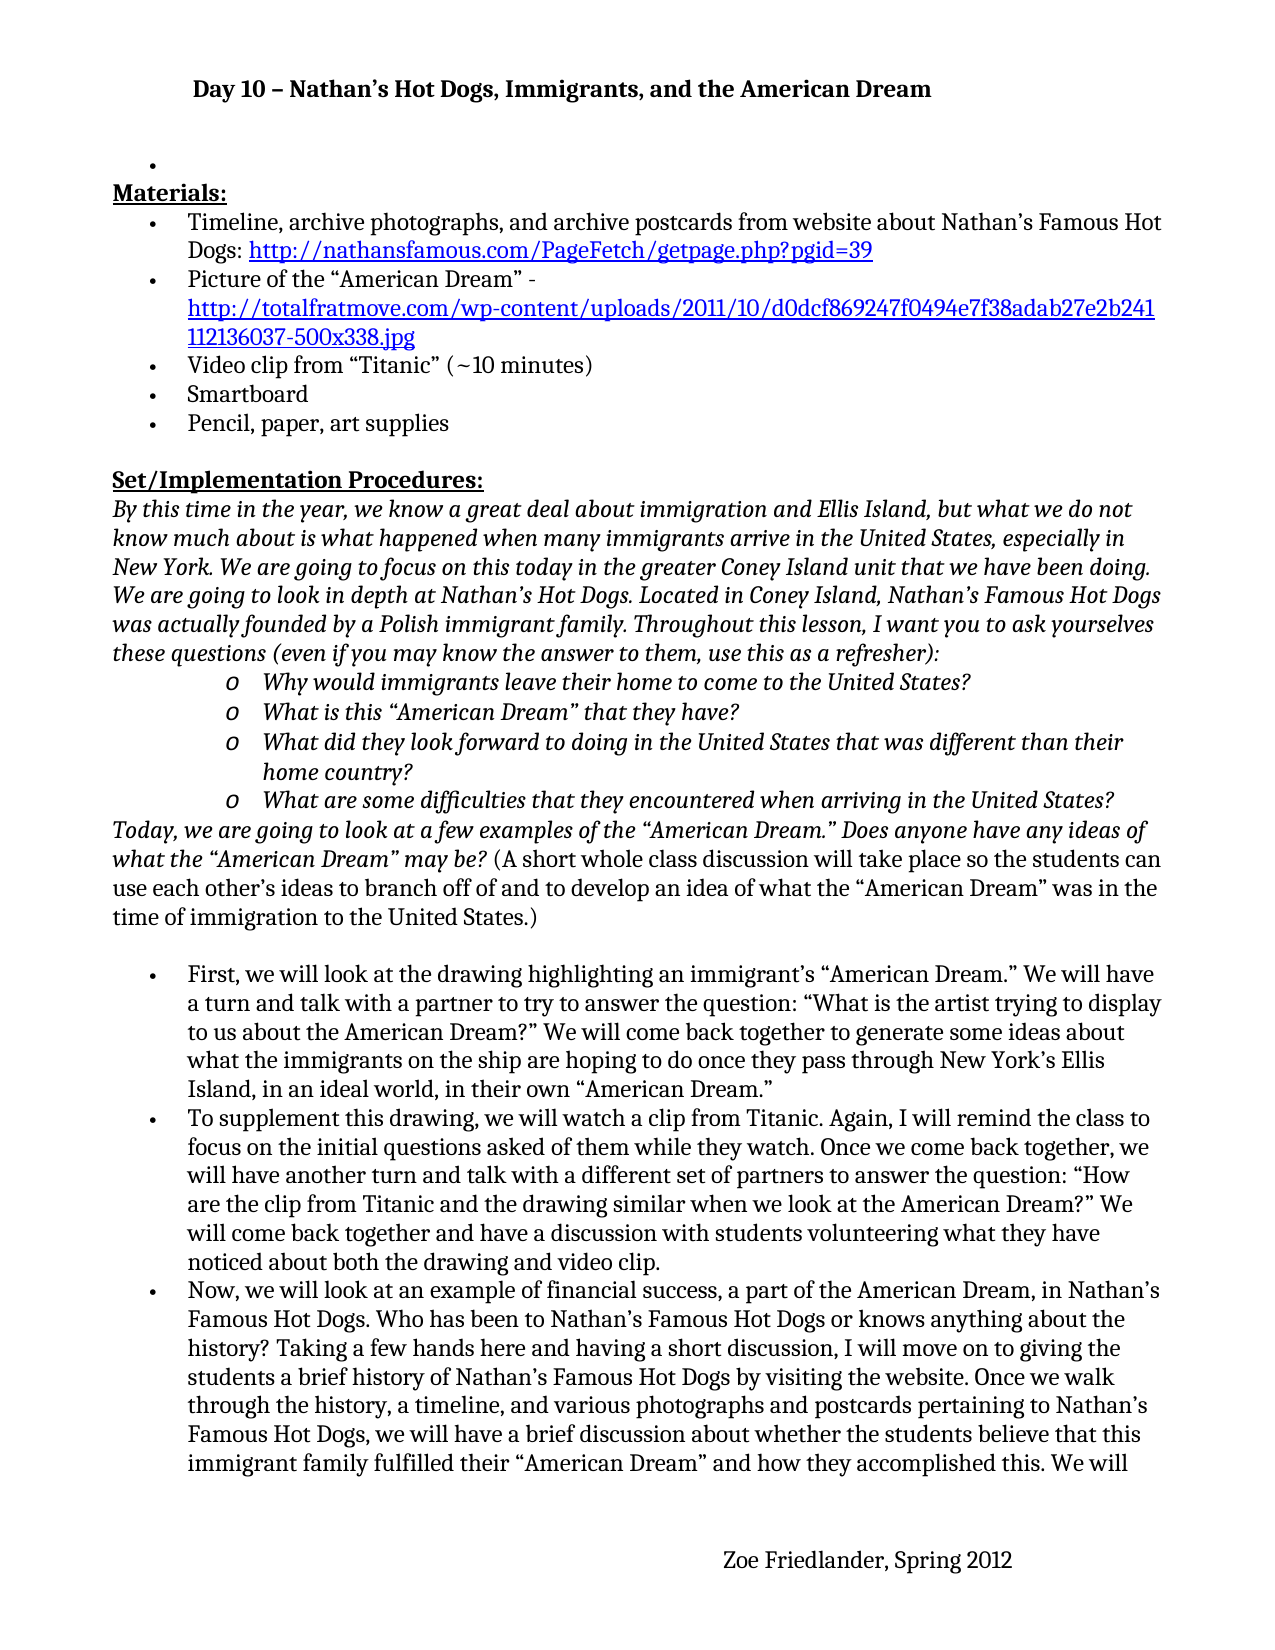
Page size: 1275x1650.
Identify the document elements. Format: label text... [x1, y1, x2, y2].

list What did they look forward to doing in the United States that was different than their home country? [225, 727, 1162, 786]
text Today, we are going to look at a few examples of the “American Dream.” Does anyone have any ideas of what the “American Dream” may be? (A short whole class discussion will take place so the students can use each other’s ideas to branch off of and to develop an idea of what the “American Dream” was in the time of immigration to the United States.) [112, 816, 1162, 931]
list Why would immigrants leave their home to come to the United States? [225, 667, 1162, 697]
text Materials: [112, 179, 1162, 207]
text By this time in the year, we know a great deal about immigration and Ellis Island, but what we do not know much about is what happened when many immigrants arrive in the United States, especially in New York. We are going to focus on this today in the greater Coney Island unit that we have been doing. We are going to look in depth at Nathan’s Hot Dogs. Located in Coney Island, Nathan’s Famous Hot Dogs was actually founded by a Polish immigrant family. Throughout this lesson, I want you to ask yourselves these questions (even if you may know the answer to them, use this as a refresher): [112, 495, 1162, 667]
list Pencil, paper, art supplies [150, 409, 1162, 437]
text Set/Implementation Procedures: [112, 466, 1162, 495]
list What are some difficulties that they encountered when arriving in the United States? [225, 786, 1162, 816]
list What is this “American Dream” that they have? [225, 697, 1162, 727]
list Smartboard [150, 380, 1162, 409]
list First, we will look at the drawing highlighting an immigrant’s “American Dream.” We will have a turn and talk with a partner to try to answer the question: “What is the artist trying to display to us about the American Dream?” We will come back together to generate some ideas about what the immigrants on the ship are hoping to do once they pass through New York’s Ellis Island, in an ideal world, in their own “American Dream.” [150, 960, 1162, 1104]
list Video clip from “Titanic” (~10 minutes) [150, 351, 1162, 380]
list Picture of the “American Dream” - http://totalfratmove.com/wp-content/uploads/2011/10/d0dcf869247f0494e7f38adab27e2b241112136037-500x338.jpg [150, 265, 1162, 351]
list To supplement this drawing, we will watch a clip from Titanic. Again, I will remind the class to focus on the initial questions asked of them while they watch. Once we come back together, we will have another turn and talk with a different set of partners to answer the question: “How are the clip from Titanic and the drawing similar when we look at the American Dream?” We will come back together and have a discussion with students volunteering what they have noticed about both the drawing and video clip. [150, 1104, 1162, 1276]
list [150, 1276, 1162, 1477]
list Timeline, archive photographs, and archive postcards from website about Nathan’s Famous Hot Dogs: http://nathansfamous.com/PageFetch/getpage.php?pgid=39 [150, 207, 1162, 265]
